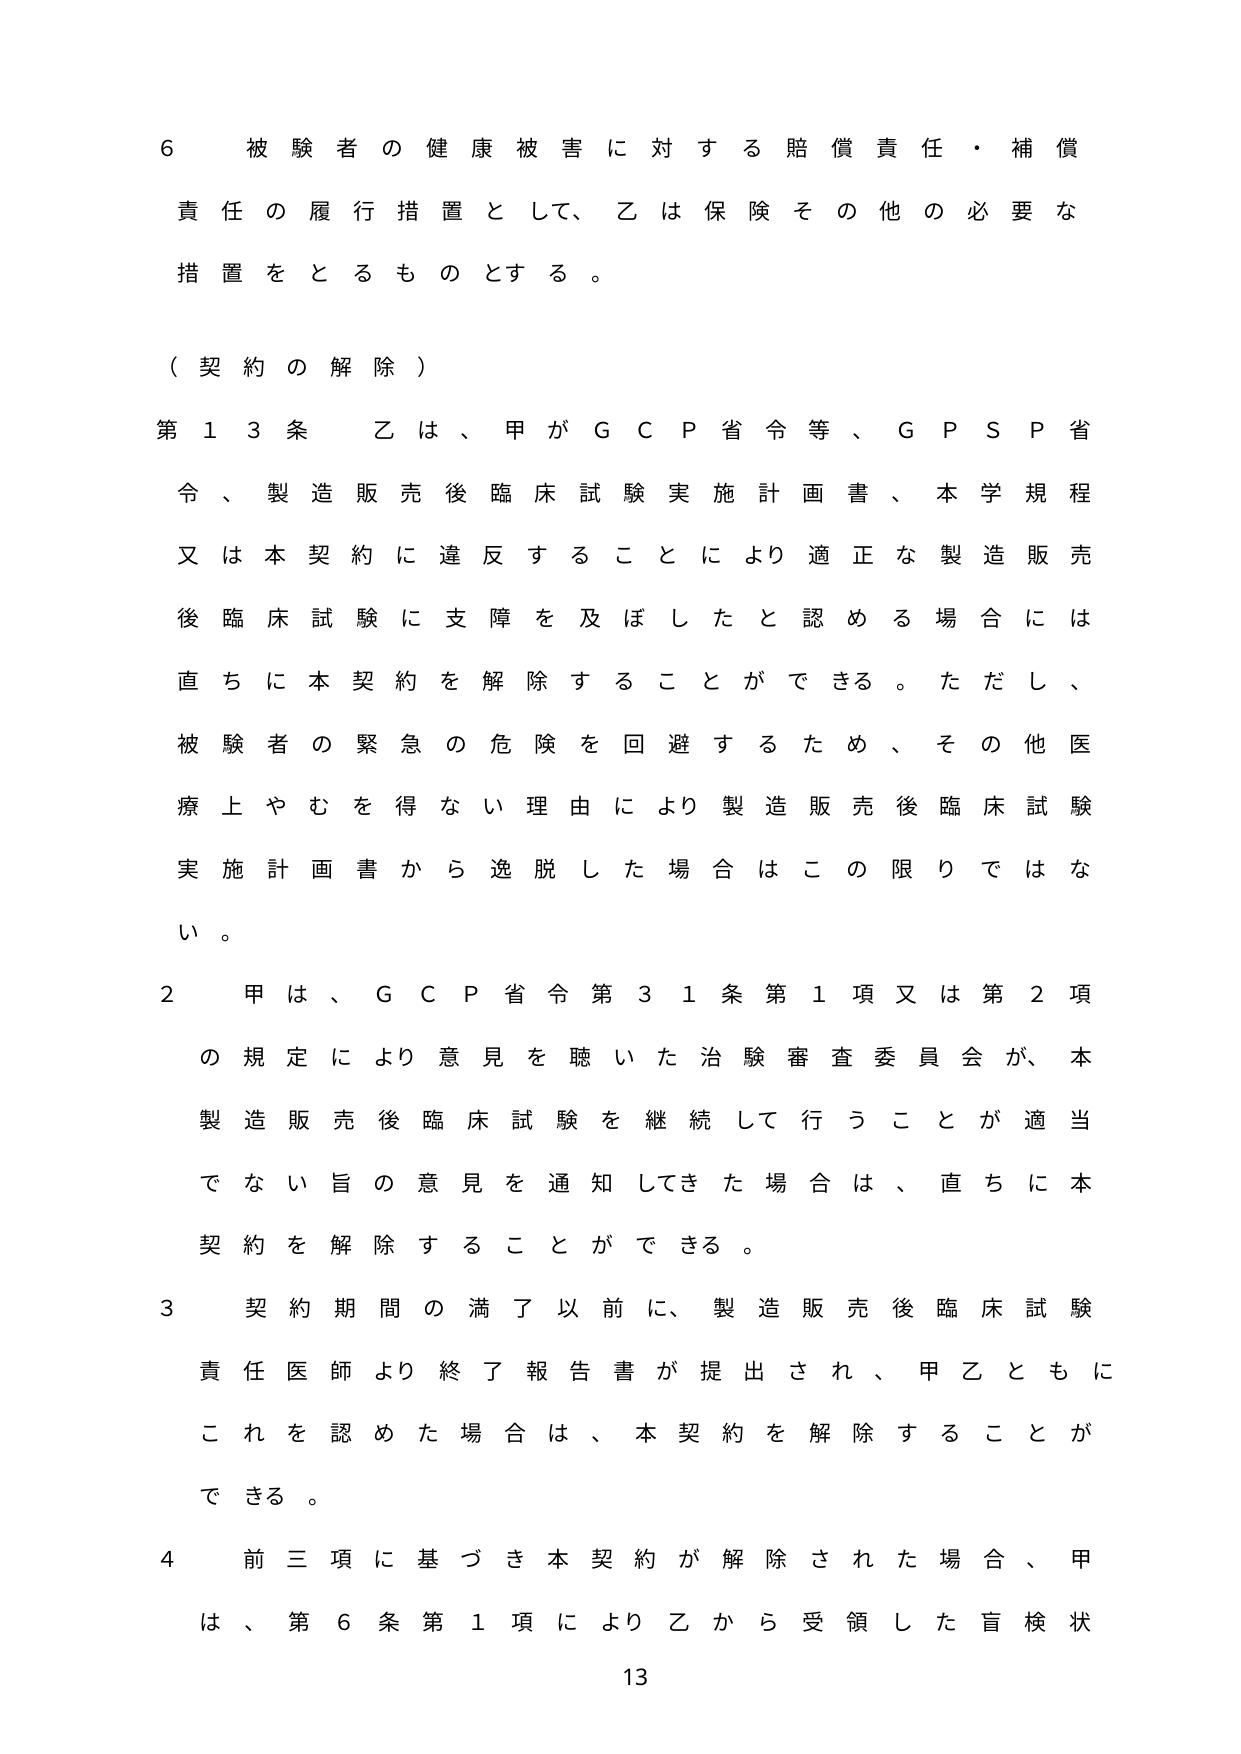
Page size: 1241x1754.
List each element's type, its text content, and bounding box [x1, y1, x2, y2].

text ３ 契約期間の満了以前に、製造販売後臨床試験責任医師より終了報告書が提出され、甲乙ともにこれを認めた場合は、本契約を解除することができる。 [156, 1276, 1114, 1526]
text ６ 被験者の健康被害に対する賠償責任・補償責任の履行措置として、乙は保険その他の必要な措置をとるものとする。 [156, 115, 1099, 303]
text 第１３条 乙は、甲がＧＣＰ省令等、ＧＰＳＰ省令、製造販売後臨床試験実施計画書、本学規程又は本契約に違反することにより適正な製造販売後臨床試験に支障を及ぼしたと認める場合には、直ちに本契約を解除することができる。ただし、被験者の緊急の危険を回避するため、その他医療上やむを得ない理由により製造販売後臨床試験実施計画書から逸脱した場合はこの限りではない｡ [156, 398, 1114, 962]
text ２ 甲は、ＧＣＰ省令第３１条第１項又は第２項の規定により意見を聴いた治験審査委員会が、本製造販売後臨床試験を継続して行うことが適当でない旨の意見を通知してきた場合は、直ちに本契約を解除することができる。 [156, 962, 1114, 1276]
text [156, 1526, 1114, 1652]
text （契約の解除） [156, 335, 1114, 398]
